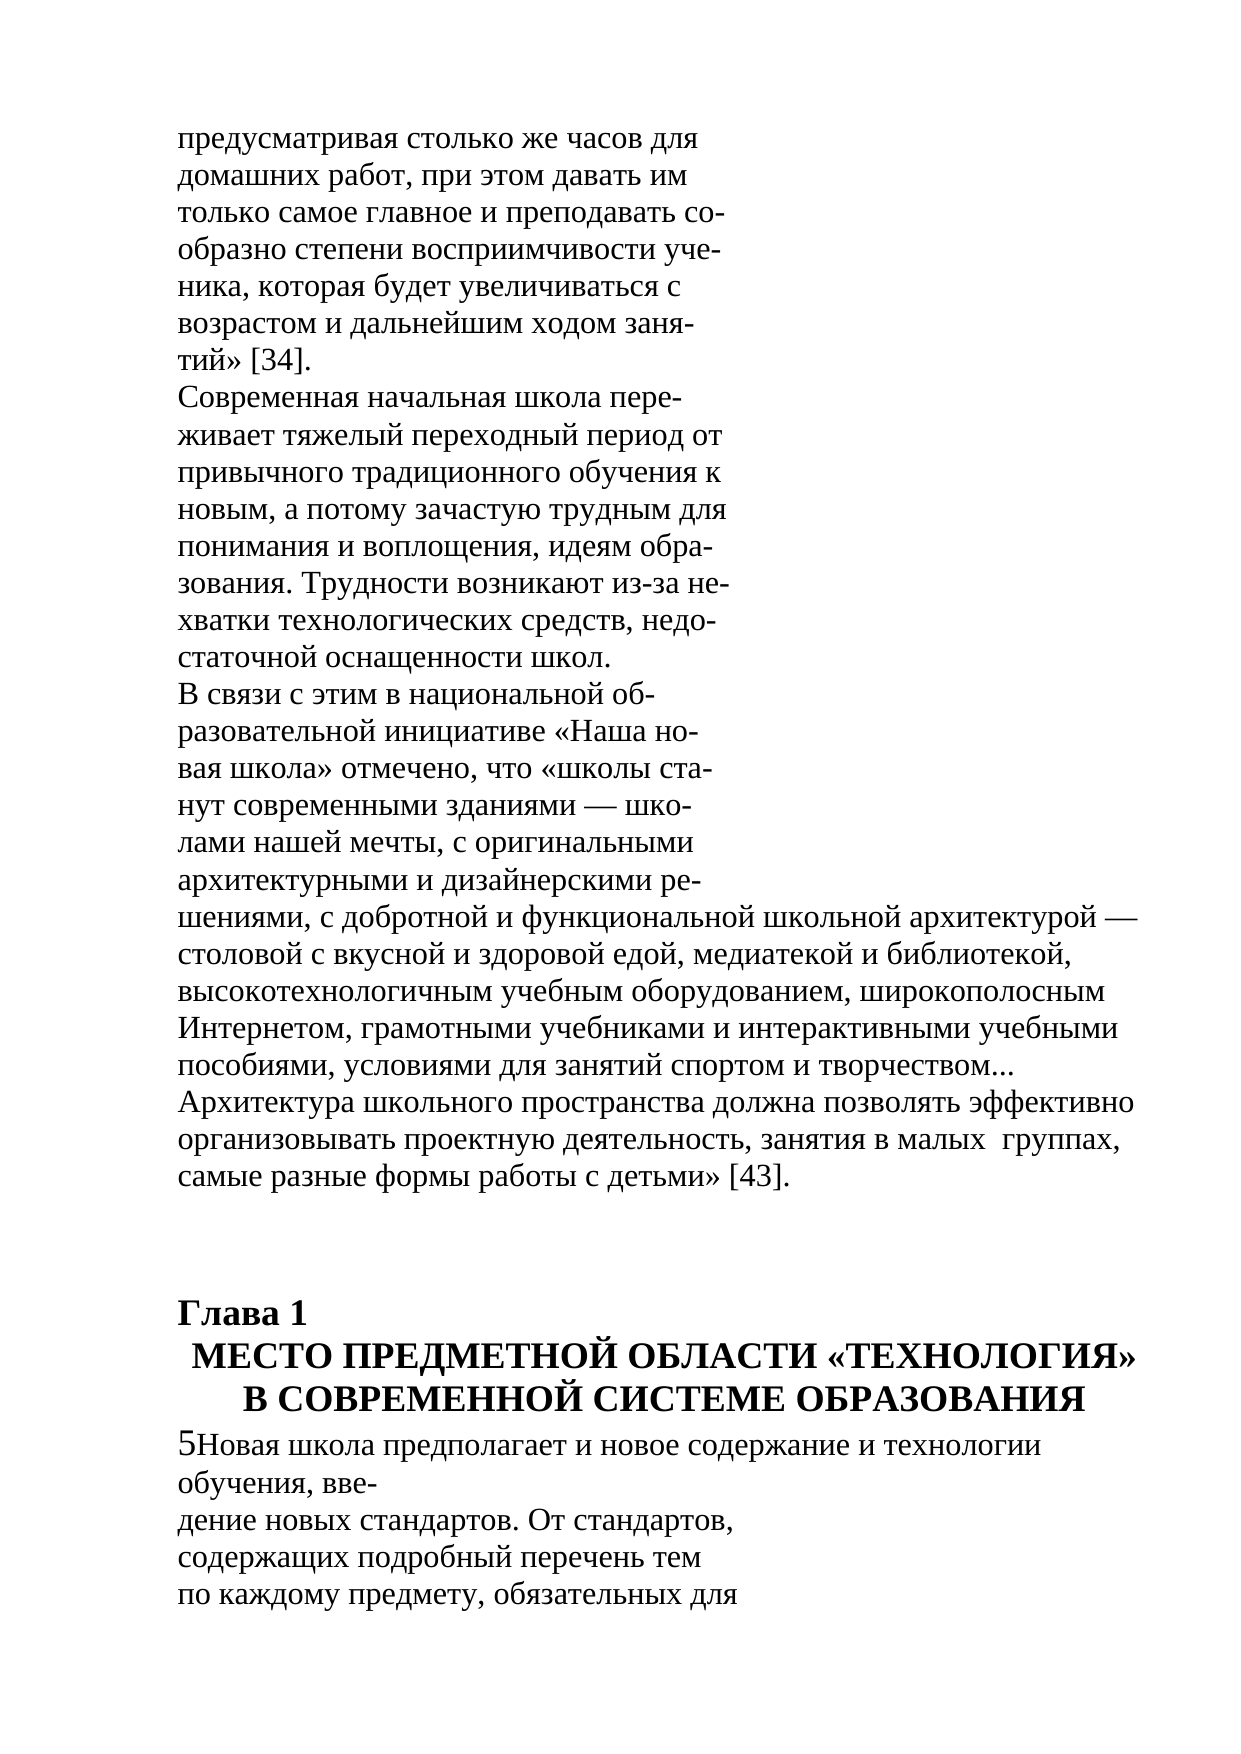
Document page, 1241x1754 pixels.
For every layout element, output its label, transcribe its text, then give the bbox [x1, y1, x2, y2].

text живает тяжелый переходный период от [177, 415, 1152, 452]
text 5Новая школа предполагает и новое содержание и технологии обучения, вве- [177, 1420, 1152, 1500]
text новым, а потому зачастую трудным для [177, 489, 1152, 526]
text хватки технологических средств, недо- [177, 600, 1152, 637]
text нут современными зданиями — шко- [177, 786, 1152, 823]
text В связи с этим в национальной об- [177, 674, 1152, 711]
text образно степени восприимчивости уче- [177, 229, 1152, 266]
text статочной оснащенности школ. [177, 637, 1152, 674]
text разовательной инициативе «Наша но- [177, 711, 1152, 748]
text тий» [34]. [177, 341, 1152, 378]
text по каждому предмету, обязательных для [177, 1574, 1152, 1611]
text дение новых стандартов. От стандартов, [177, 1500, 1152, 1537]
text понимания и воплощения, идеям обра- [177, 526, 1152, 563]
text возрастом и дальнейшим ходом заня- [177, 303, 1152, 341]
text ника, которая будет увеличиваться с [177, 266, 1152, 303]
text шениями, с добротной и функциональной школьной архитектурой — столовой с вкусной и здоровой едой, медиатекой и библиотекой, высокотехнологичным учебным оборудованием, широкополосным Интернетом, грамотными учебниками и интерактивными учебными пособиями, условиями для занятий спортом и творчеством... Архитектура школьного пространства должна позволять эффективно организовывать проектную деятельность, занятия в малых группах, самые разные формы работы с детьми» [43]. [177, 897, 1152, 1193]
text Современная начальная школа пере- [177, 378, 1152, 415]
text лами нашей мечты, с оригинальными [177, 823, 1152, 860]
text предусматривая столько же часов для [177, 118, 1152, 155]
text Глава 1 [177, 1291, 1152, 1334]
text МЕСТО ПРЕДМЕТНОЙ ОБЛАСТИ «ТЕХНОЛОГИЯ» В СОВРЕМЕННОЙ СИСТЕМЕ ОБРАЗОВАНИЯ [177, 1334, 1152, 1420]
text только самое главное и преподавать со- [177, 192, 1152, 229]
text зования. Трудности возникают из-за не- [177, 563, 1152, 600]
text вая школа» отмечено, что «школы ста- [177, 748, 1152, 786]
text привычного традиционного обучения к [177, 452, 1152, 489]
text содержащих подробный перечень тем [177, 1537, 1152, 1574]
text домашних работ, при этом давать им [177, 155, 1152, 192]
text архитектурными и дизайнерскими ре- [177, 860, 1152, 897]
